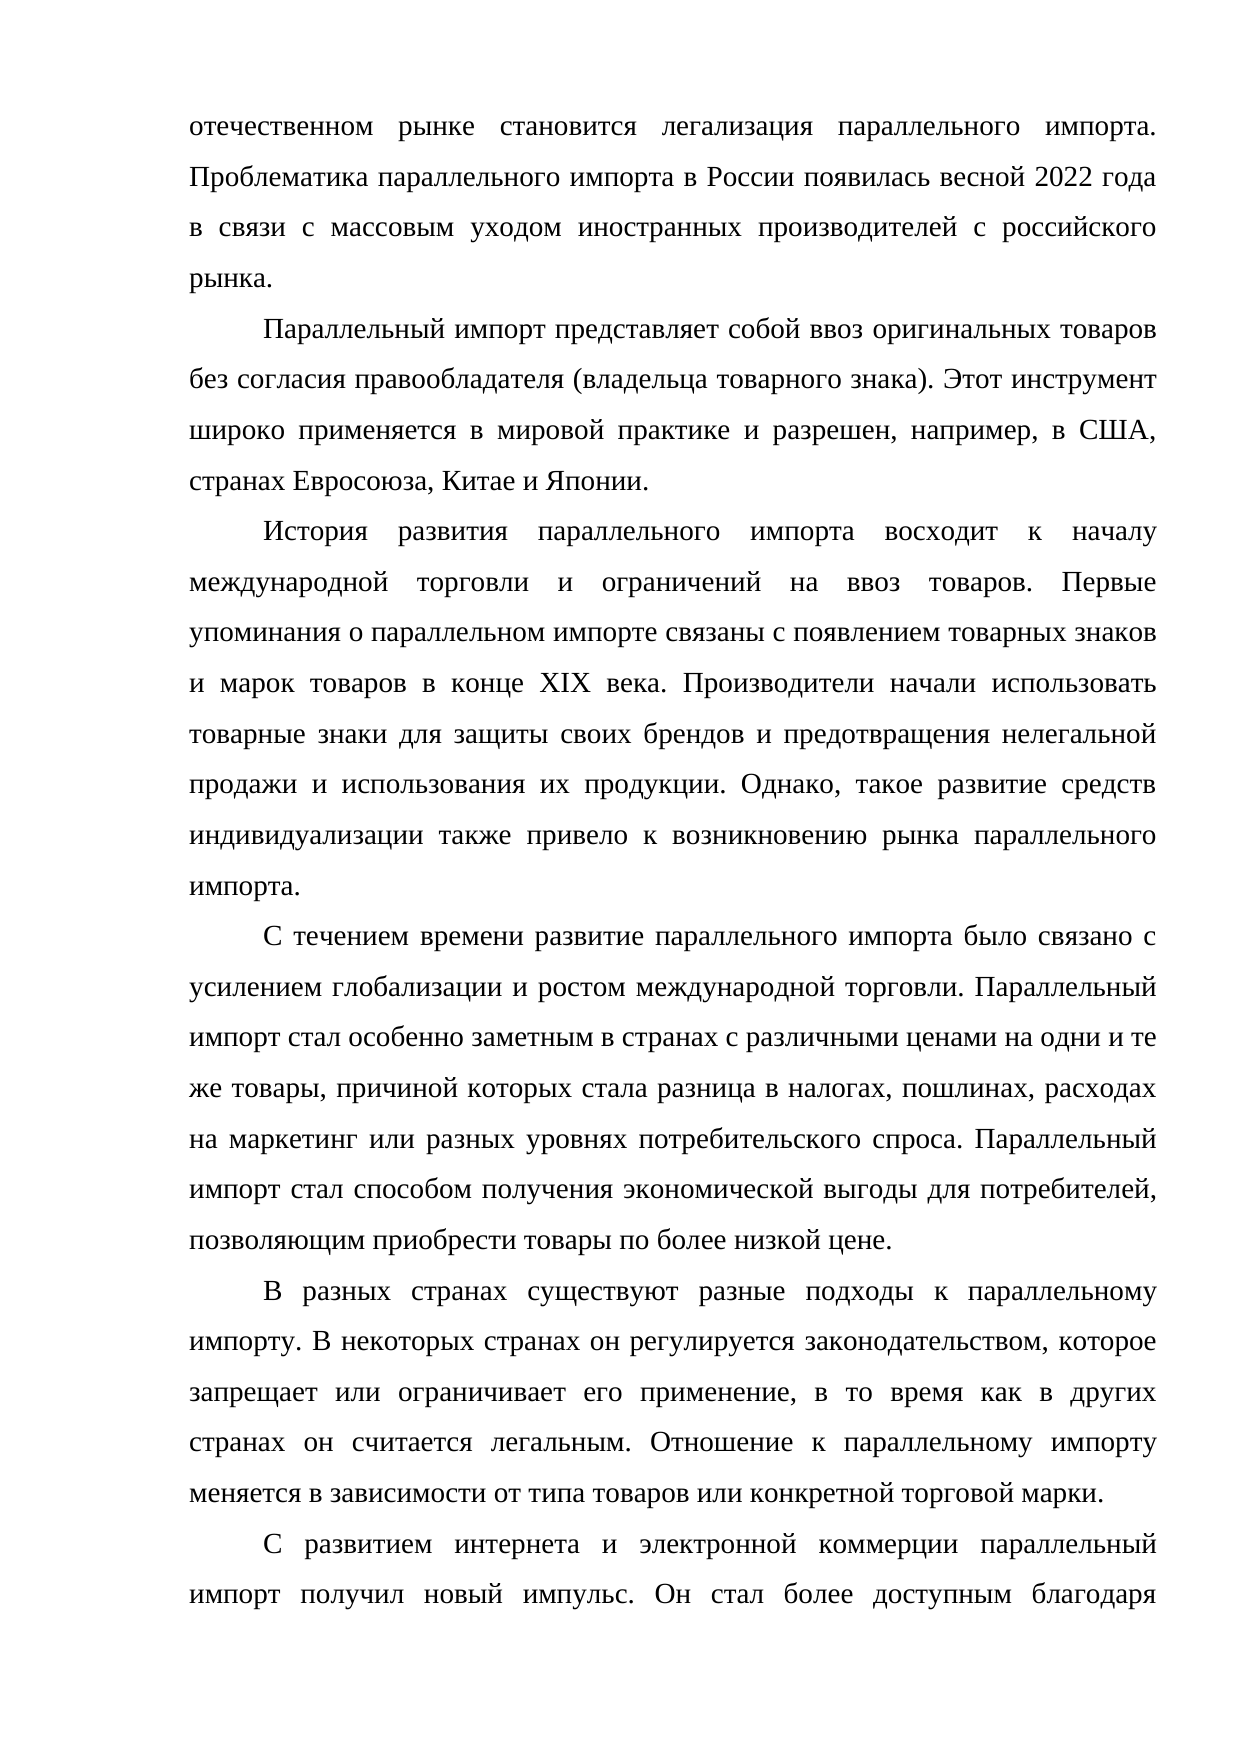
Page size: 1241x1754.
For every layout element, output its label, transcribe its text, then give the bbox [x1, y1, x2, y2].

text С течением времени развитие параллельного импорта было связано с усилением глобализации и ростом международной торговли. Параллельный импорт стал особенно заметным в странах с различными ценами на одни и те же товары, причиной которых стала разница в налогах, пошлинах, расходах на маркетинг или разных уровнях потребительского спроса. Параллельный импорт стал способом получения экономической выгоды для потребителей, позволяющим приобрести товары по более низкой цене. [189, 918, 1158, 1256]
text Параллельный импорт представляет собой ввоз оригинальных товаров без согласия правообладателя (владельца товарного знака). Этот инструмент широко применяется в мировой практике и разрешен, например, в США, странах Евросоюза, Китае и Японии. [189, 311, 1158, 496]
text История развития параллельного импорта восходит к началу международной торговли и ограничений на ввоз товаров. Первые упоминания о параллельном импорте связаны с появлением товарных знаков и марок товаров в конце XIX века. Производители начали использовать товарные знаки для защиты своих брендов и предотвращения нелегальной продажи и использования их продукции. Однако, такое развитие средств индивидуализации также привело к возникновению рынка параллельного импорта. [189, 513, 1158, 901]
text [189, 108, 1158, 294]
text В разных странах существуют разные подходы к параллельному импорту. В некоторых странах он регулируется законодательством, которое запрещает или ограничивает его применение, в то время как в других странах он считается легальным. Отношение к параллельному импорту меняется в зависимости от типа товаров или конкретной торговой марки. [189, 1273, 1158, 1509]
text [189, 1526, 1158, 1610]
